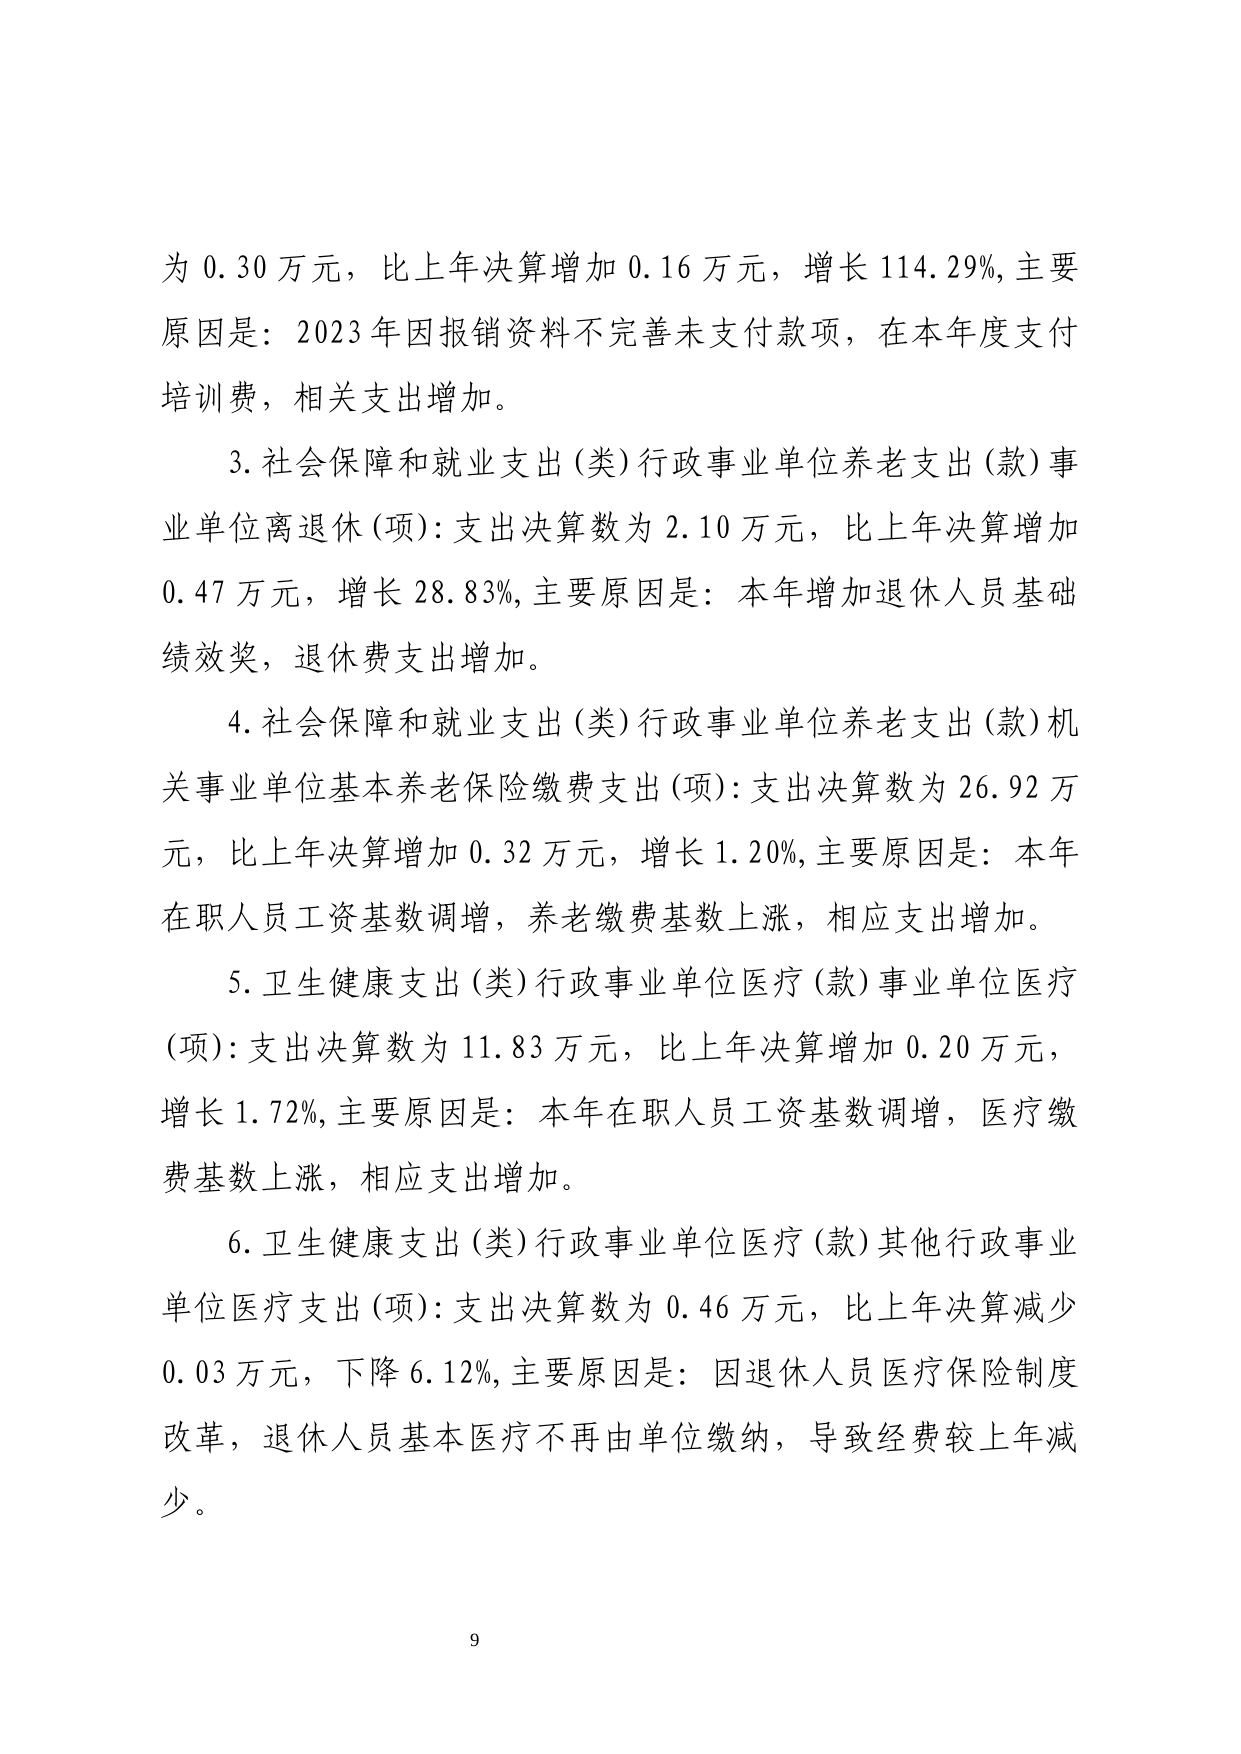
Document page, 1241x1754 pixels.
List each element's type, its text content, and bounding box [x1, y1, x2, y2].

text 5.卫生健康支出(类)行政事业单位医疗(款)事业单位医疗(项):支出决算数为11.83万元，比上年决算增加0.20万元，增长1.72%,主要原因是：本年在职人员工资基数调增，医疗缴费基数上涨，相应支出增加。 [159, 948, 1081, 1208]
text 6.卫生健康支出(类)行政事业单位医疗(款)其他行政事业单位医疗支出(项):支出决算数为0.46万元，比上年决算减少0.03万元，下降6.12%,主要原因是：因退休人员医疗保险制度改革，退休人员基本医疗不再由单位缴纳，导致经费较上年减少。 [159, 1208, 1081, 1533]
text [159, 233, 1081, 428]
text 4.社会保障和就业支出(类)行政事业单位养老支出(款)机关事业单位基本养老保险缴费支出(项):支出决算数为26.92万元，比上年决算增加0.32万元，增长1.20%,主要原因是：本年在职人员工资基数调增，养老缴费基数上涨，相应支出增加。 [159, 688, 1081, 948]
text 3.社会保障和就业支出(类)行政事业单位养老支出(款)事业单位离退休(项):支出决算数为2.10万元，比上年决算增加0.47万元，增长28.83%,主要原因是：本年增加退休人员基础绩效奖，退休费支出增加。 [159, 428, 1081, 688]
